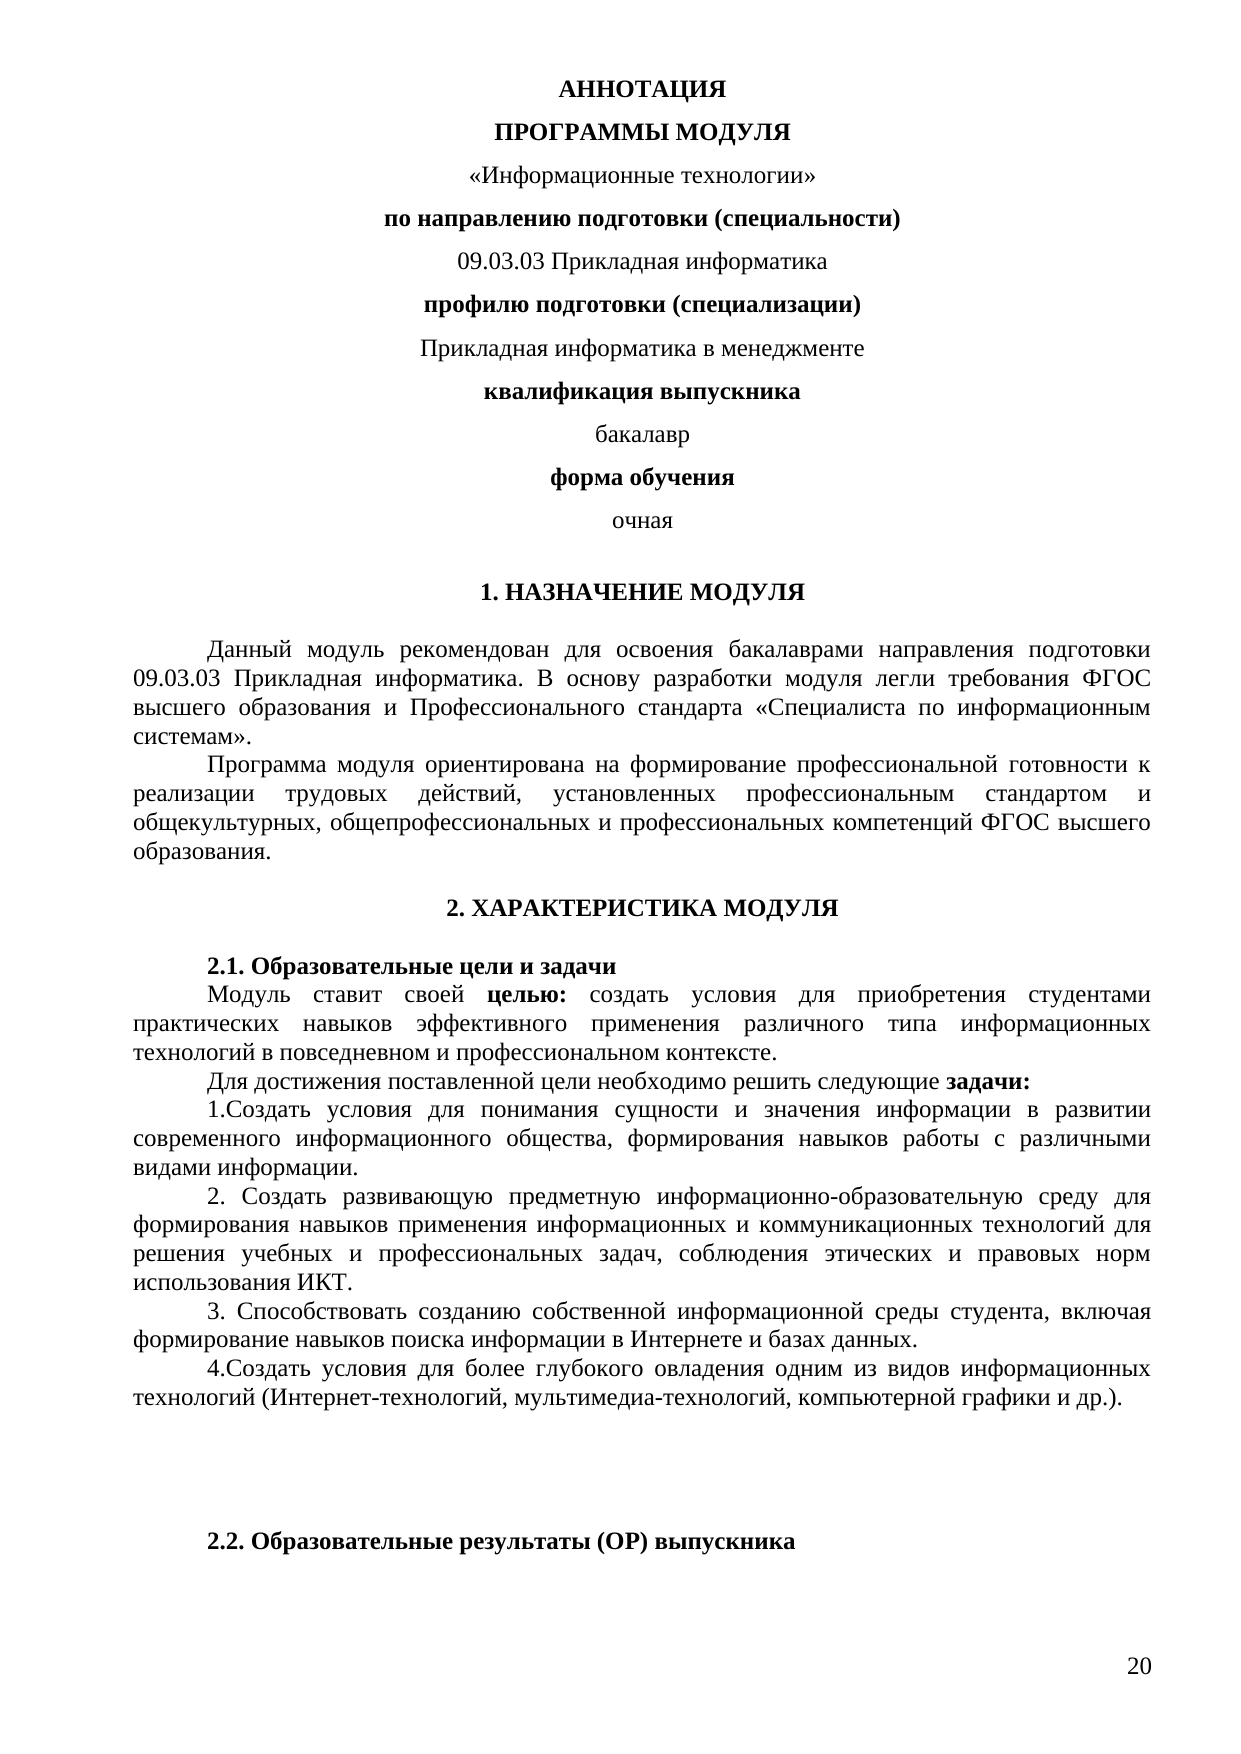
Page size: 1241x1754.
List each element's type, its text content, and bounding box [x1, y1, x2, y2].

text программЫ модуля [133, 117, 1152, 146]
text Данный модуль рекомендован для освоения бакалаврами направления подготовки 09.03.03 Прикладная информатика. В основу разработки модуля легли требования ФГОС высшего образования и Профессионального стандарта «Специалиста по информационным системам». [133, 634, 1152, 749]
text Прикладная информатика в менеджменте [133, 333, 1152, 361]
text 2. Создать развивающую предметную информационно-образовательную среду для формирования навыков применения информационных и коммуникационных технологий для решения учебных и профессиональных задач, соблюдения этических и правовых норм использования ИКТ. [133, 1181, 1152, 1296]
text Для достижения поставленной цели необходимо решить следующие задачи: [133, 1066, 1152, 1094]
text квалификация выпускника [133, 376, 1152, 404]
text профилю подготовки (специализации) [133, 289, 1152, 318]
text 3. Способствовать созданию собственной информационной среды студента, включая формирование навыков поиска информации в Интернете и базах данных. [133, 1296, 1152, 1353]
text 1. назначение модуля [133, 577, 1152, 606]
text форма обучения [133, 462, 1152, 491]
text бакалавр [133, 419, 1152, 448]
text 2.2. Образовательные результаты (ОР) выпускника [133, 1526, 1138, 1554]
text Программа модуля ориентирована на формирование профессиональной готовности к реализации трудовых действий, установленных профессиональным стандартом и общекультурных, общепрофессиональных и профессиональных компетенций ФГОС высшего образования. [133, 749, 1152, 864]
text Модуль ставит своей целью: создать условия для приобретения студентами практических навыков эффективного применения различного типа информационных технологий в повседневном и профессиональном контексте. [133, 979, 1152, 1066]
text АННОТАЦИЯ [133, 74, 1152, 103]
text 2. ХАРАКТЕРИСТИКА МОДУЛЯ [133, 893, 1152, 922]
text 2.1. Образовательные цели и задачи [133, 951, 1152, 979]
text 4.Создать условия для более глубокого овладения одним из видов информационных технологий (Интернет-технологий, мультимедиа-технологий, компьютерной графики и др.). [133, 1353, 1152, 1411]
text 1.Создать условия для понимания сущности и значения информации в развитии современного информационного общества, формирования навыков работы с различными видами информации. [133, 1094, 1152, 1181]
text по направлению подготовки (специальности) [133, 203, 1152, 232]
text 09.03.03 Прикладная информатика [133, 246, 1152, 275]
text очная [133, 505, 1152, 534]
text «Информационные технологии» [133, 160, 1152, 189]
